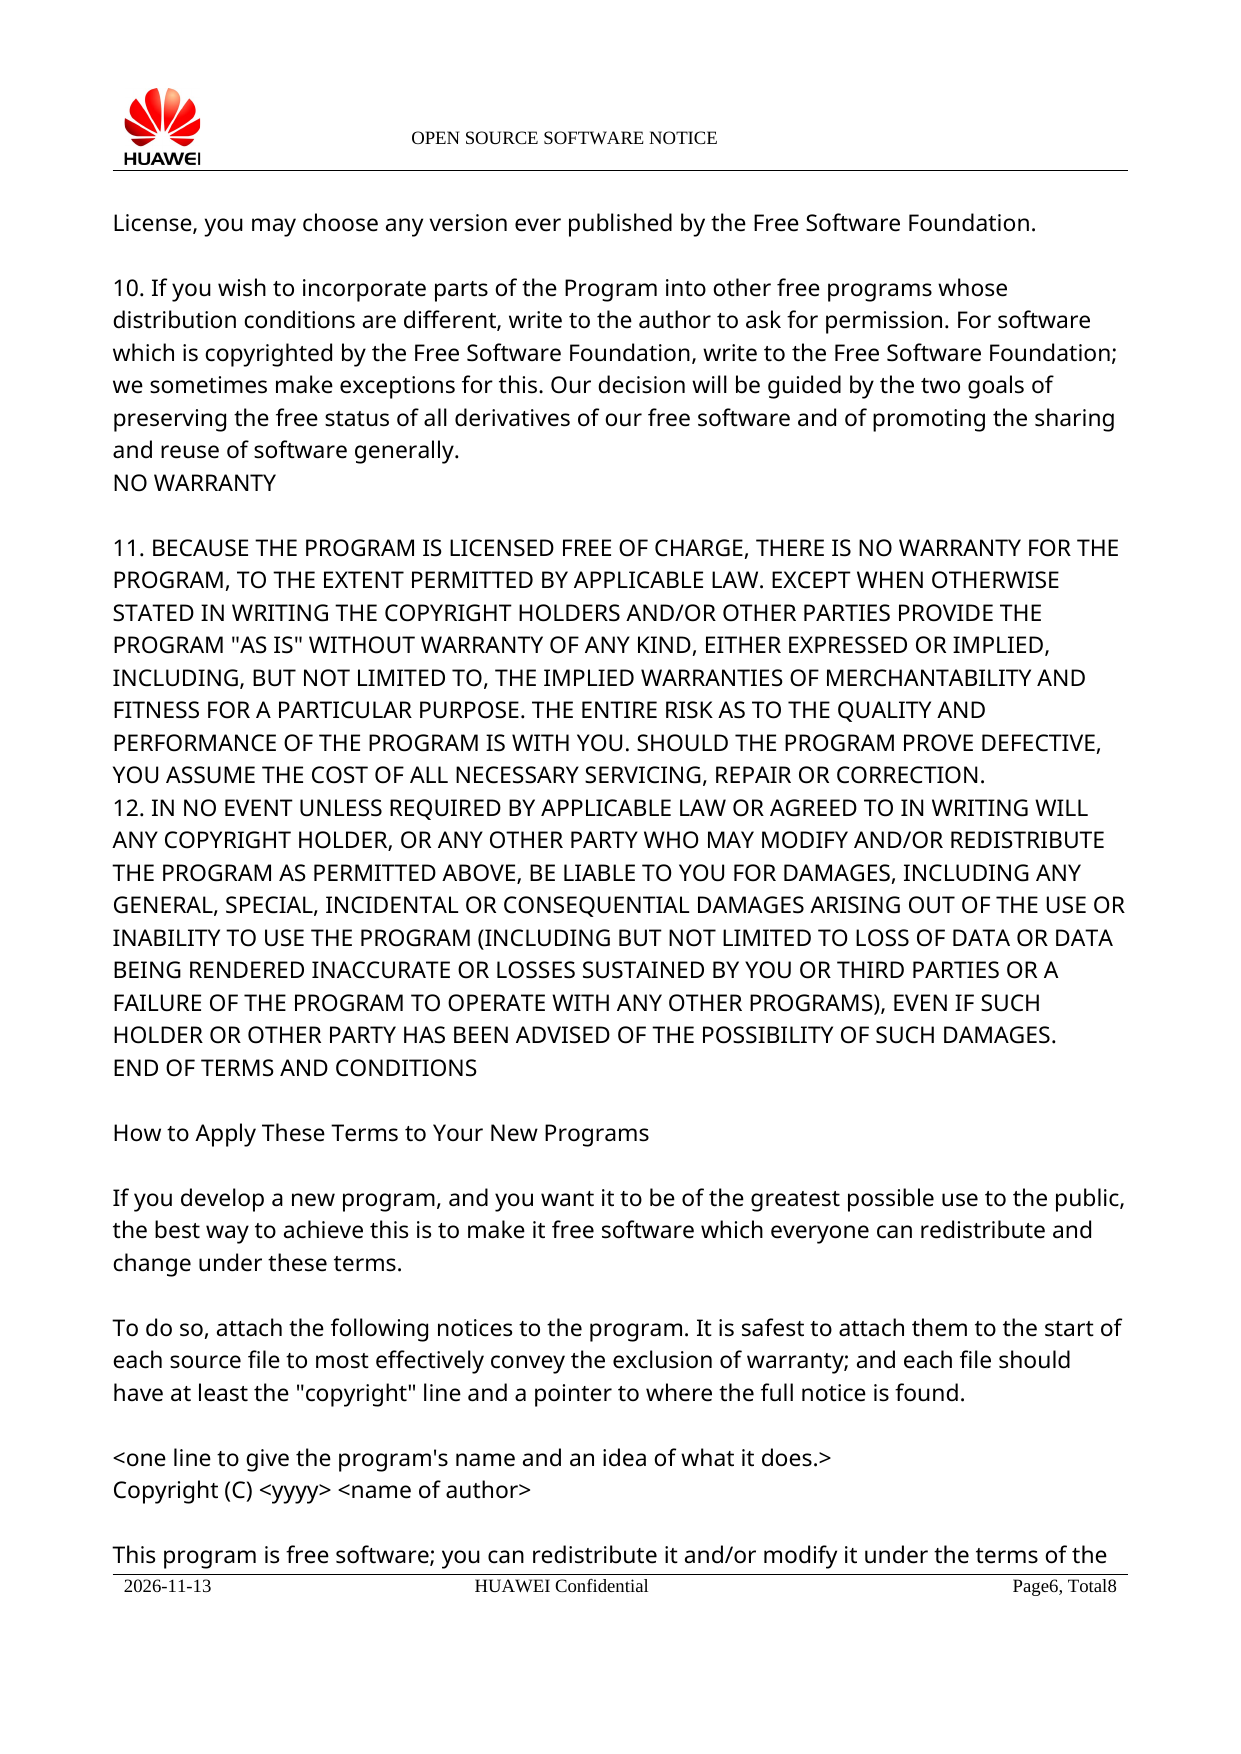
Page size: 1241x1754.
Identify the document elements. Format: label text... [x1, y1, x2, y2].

text END OF TERMS AND CONDITIONS [112, 1051, 1128, 1084]
text <one line to give the program's name and an idea of what it does.> [112, 1441, 1128, 1474]
text Copyright (C) <yyyy> <name of author> [112, 1474, 1128, 1506]
text 11. BECAUSE THE PROGRAM IS LICENSED FREE OF CHARGE, THERE IS NO WARRANTY FOR THE PROGRAM, TO THE EXTENT PERMITTED BY APPLICABLE LAW. EXCEPT WHEN OTHERWISE STATED IN WRITING THE COPYRIGHT HOLDERS AND/OR OTHER PARTIES PROVIDE THE PROGRAM "AS IS" WITHOUT WARRANTY OF ANY KIND, EITHER EXPRESSED OR IMPLIED, INCLUDING, BUT NOT LIMITED TO, THE IMPLIED WARRANTIES OF MERCHANTABILITY AND FITNESS FOR A PARTICULAR PURPOSE. THE ENTIRE RISK AS TO THE QUALITY AND PERFORMANCE OF THE PROGRAM IS WITH YOU. SHOULD THE PROGRAM PROVE DEFECTIVE, YOU ASSUME THE COST OF ALL NECESSARY SERVICING, REPAIR OR CORRECTION. [112, 531, 1128, 791]
text 12. IN NO EVENT UNLESS REQUIRED BY APPLICABLE LAW OR AGREED TO IN WRITING WILL ANY COPYRIGHT HOLDER, OR ANY OTHER PARTY WHO MAY MODIFY AND/OR REDISTRIBUTE THE PROGRAM AS PERMITTED ABOVE, BE LIABLE TO YOU FOR DAMAGES, INCLUDING ANY GENERAL, SPECIAL, INCIDENTAL OR CONSEQUENTIAL DAMAGES ARISING OUT OF THE USE OR INABILITY TO USE THE PROGRAM (INCLUDING BUT NOT LIMITED TO LOSS OF DATA OR DATA BEING RENDERED INACCURATE OR LOSSES SUSTAINED BY YOU OR THIRD PARTIES OR A FAILURE OF THE PROGRAM TO OPERATE WITH ANY OTHER PROGRAMS), EVEN IF SUCH HOLDER OR OTHER PARTY HAS BEEN ADVISED OF THE POSSIBILITY OF SUCH DAMAGES. [112, 791, 1128, 1051]
text If you develop a new program, and you want it to be of the greatest possible use to the public, the best way to achieve this is to make it free software which everyone can redistribute and change under these terms. [112, 1181, 1128, 1279]
text 10. If you wish to incorporate parts of the Program into other free programs whose distribution conditions are different, write to the author to ask for permission. For software which is copyrighted by the Free Software Foundation, write to the Free Software Foundation; we sometimes make exceptions for this. Our decision will be guided by the two goals of preserving the free status of all derivatives of our free software and of promoting the sharing and reuse of software generally. [112, 271, 1128, 466]
text To do so, attach the following notices to the program. It is safest to attach them to the start of each source file to most effectively convey the exclusion of warranty; and each file should have at least the "copyright" line and a pointer to where the full notice is found. [112, 1311, 1128, 1409]
text How to Apply These Terms to Your New Programs [112, 1116, 1128, 1149]
picture [124, 88, 201, 165]
text NO WARRANTY [112, 466, 1128, 499]
